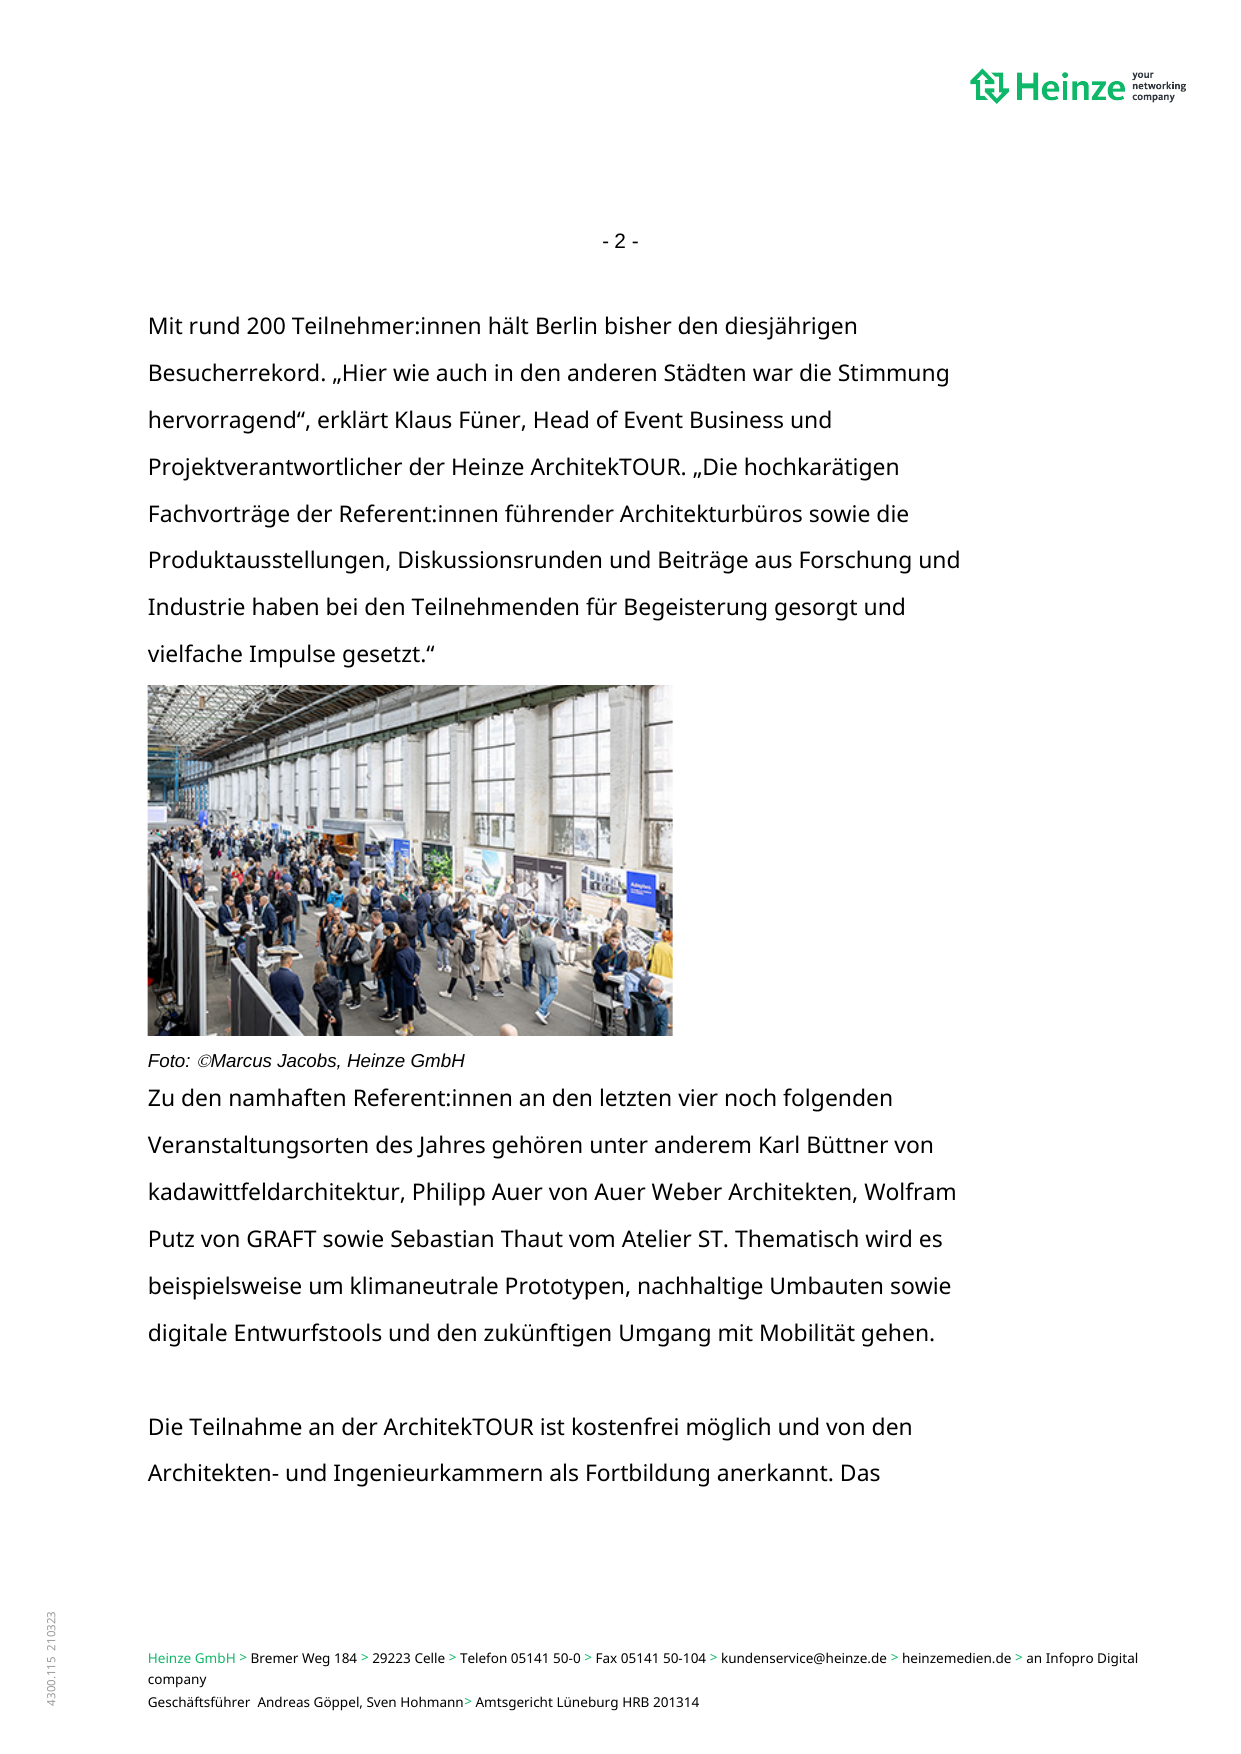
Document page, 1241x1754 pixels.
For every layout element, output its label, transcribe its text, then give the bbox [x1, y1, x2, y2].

text Zu den namhaften Referent:innen an den letzten vier noch folgenden Veranstaltungsorten des Jahres gehören unter anderem Karl Büttner von kadawittfeldarchitektur, Philipp Auer von Auer Weber Architekten, Wolfram Putz von GRAFT sowie Sebastian Thaut vom Atelier ST. Thematisch wird es beispielsweise um klimaneutrale Prototypen, nachhaltige Umbauten sowie digitale Entwurfstools und den zukünftigen Umgang mit Mobilität gehen. [148, 1082, 1004, 1348]
text Mit rund 200 Teilnehmer:innen hält Berlin bisher den diesjährigen Besucherrekord. „Hier wie auch in den anderen Städten war die Stimmung hervorragend“, erklärt Klaus Füner, Head of Event Business und Projektverantwortlicher der Heinze ArchitekTOUR. „Die hochkarätigen Fachvorträge der Referent:innen führender Architekturbüros sowie die Produktausstellungen, Diskussionsrunden und Beiträge aus Forschung und Industrie haben bei den Teilnehmenden für Begeisterung gesorgt und vielfache Impulse gesetzt.“ [148, 310, 1004, 669]
text Foto: Marcus Jacobs, Heinze GmbH [148, 1050, 1004, 1072]
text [148, 1411, 1004, 1489]
picture [147, 685, 673, 1036]
